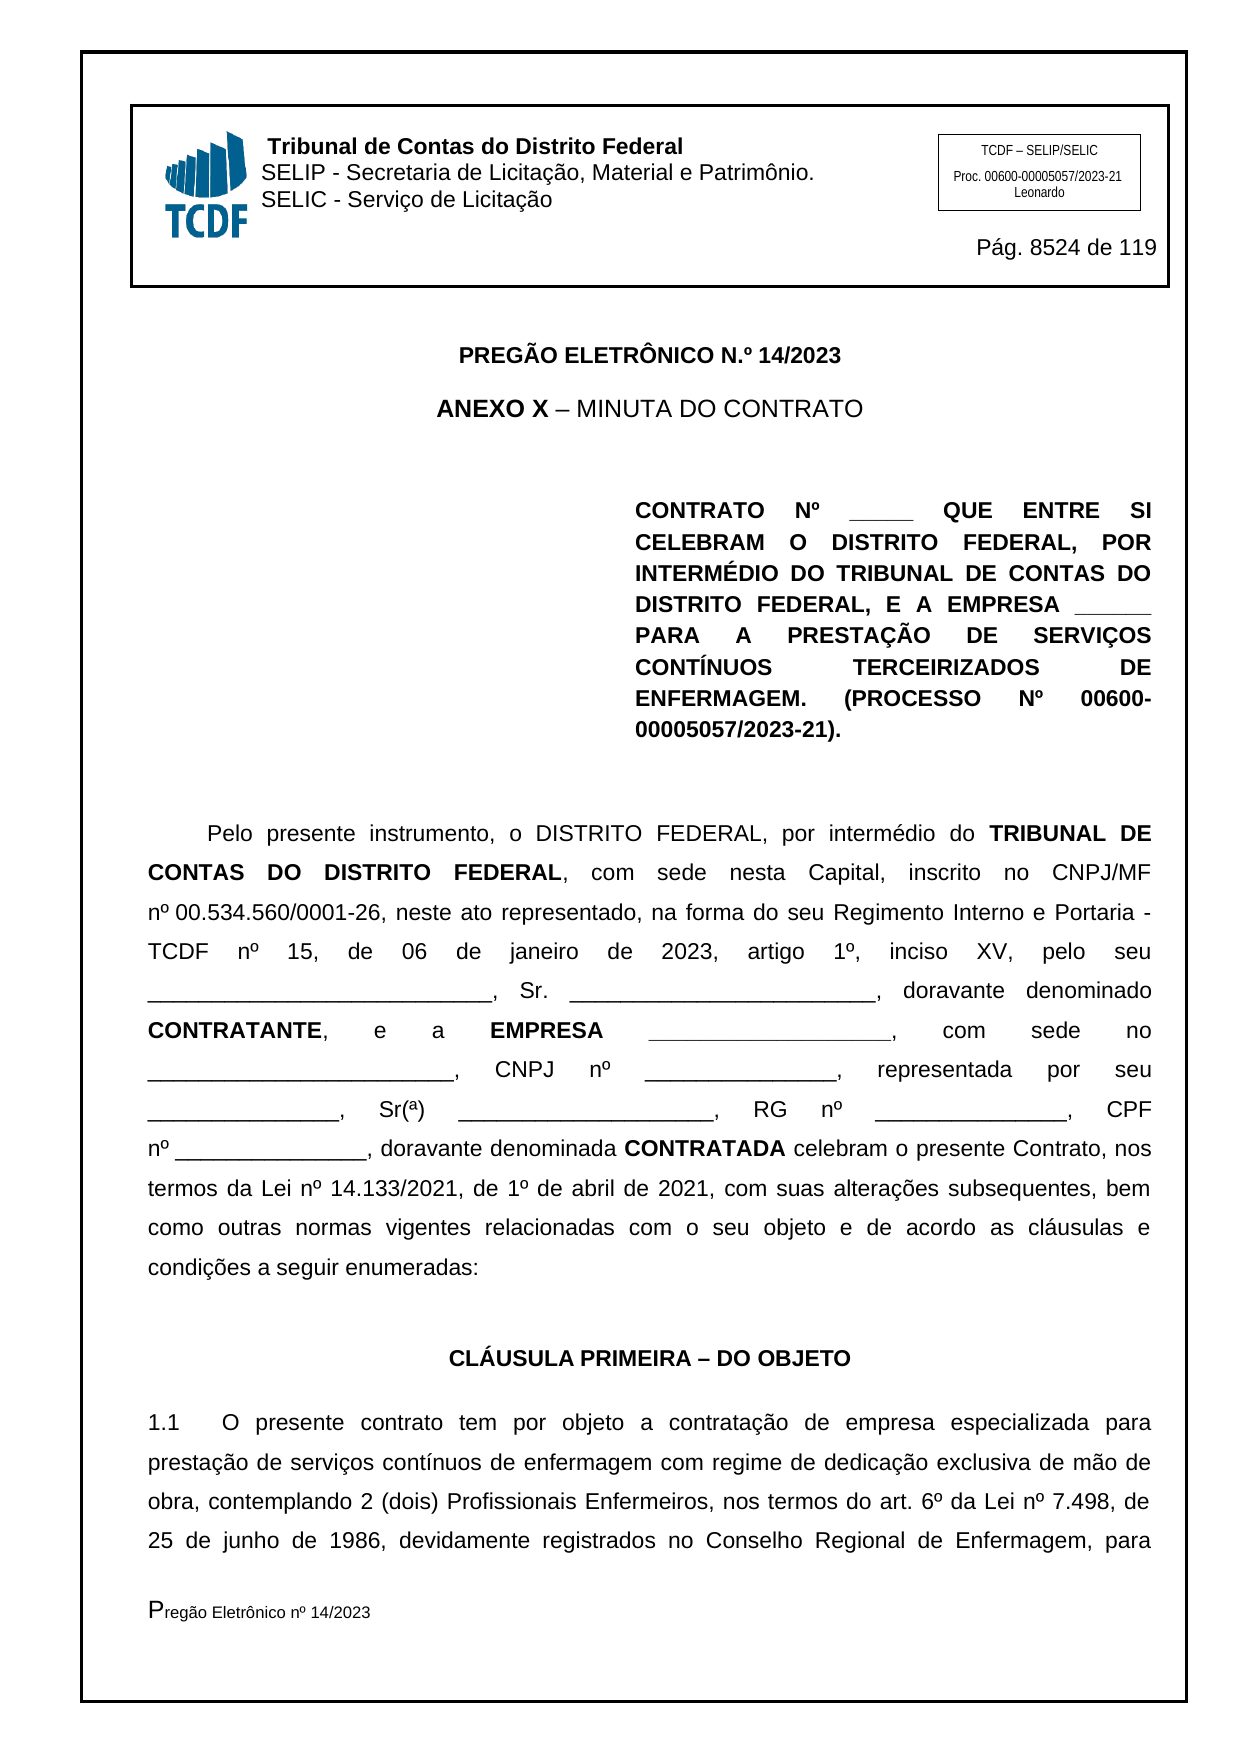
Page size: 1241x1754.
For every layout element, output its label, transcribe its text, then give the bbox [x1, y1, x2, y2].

text PREGÃO ELETRÔNICO N.º 14/2023 [148, 342, 1152, 368]
text ANEXO X – Minuta do Contrato [148, 394, 1152, 422]
text CLÁUSULA PRIMEIRA – DO OBJETO [148, 1344, 1152, 1371]
text Pelo presente instrumento, o DISTRITO FEDERAL, por intermédio do TRIBUNAL DE CONTAS DO DISTRITO FEDERAL, com sede nesta Capital, inscrito no CNPJ/MF nº 00.534.560/0001-26, neste ato representado, na forma do seu Regimento Interno e Portaria - TCDF nº 15, de 06 de janeiro de 2023, artigo 1º, inciso XV, pelo seu ___________________________, Sr. ________________________, doravante denominado CONTRATANTE, e a EMPRESA ___________________, com sede no ________________________, CNPJ nº _______________, representada por seu _______________, Sr(ª) ____________________, RG nº _______________, CPF nº _______________, doravante denominada CONTRATADA celebram o presente Contrato, nos termos da Lei nº 14.133/2021, de 1º de abril de 2021, com suas alterações subsequentes, bem como outras normas vigentes relacionadas com o seu objeto e de acordo as cláusulas e condições a seguir enumeradas: [148, 819, 1152, 1280]
picture [150, 128, 262, 240]
text CONTRATO Nº _____ QUE ENTRE SI CELEBRAM O DISTRITO FEDERAL, POR INTERMÉDIO DO TRIBUNAL DE CONTAS DO DISTRITO FEDERAL, E A EMPRESA ______ PARA A PRESTAÇÃO DE SERVIÇOS CONTÍNUOS TERCEIRIZADOS DE ENFERMAGEM. (PROCESSO Nº 00600-00005057/2023-21). [635, 492, 1152, 742]
